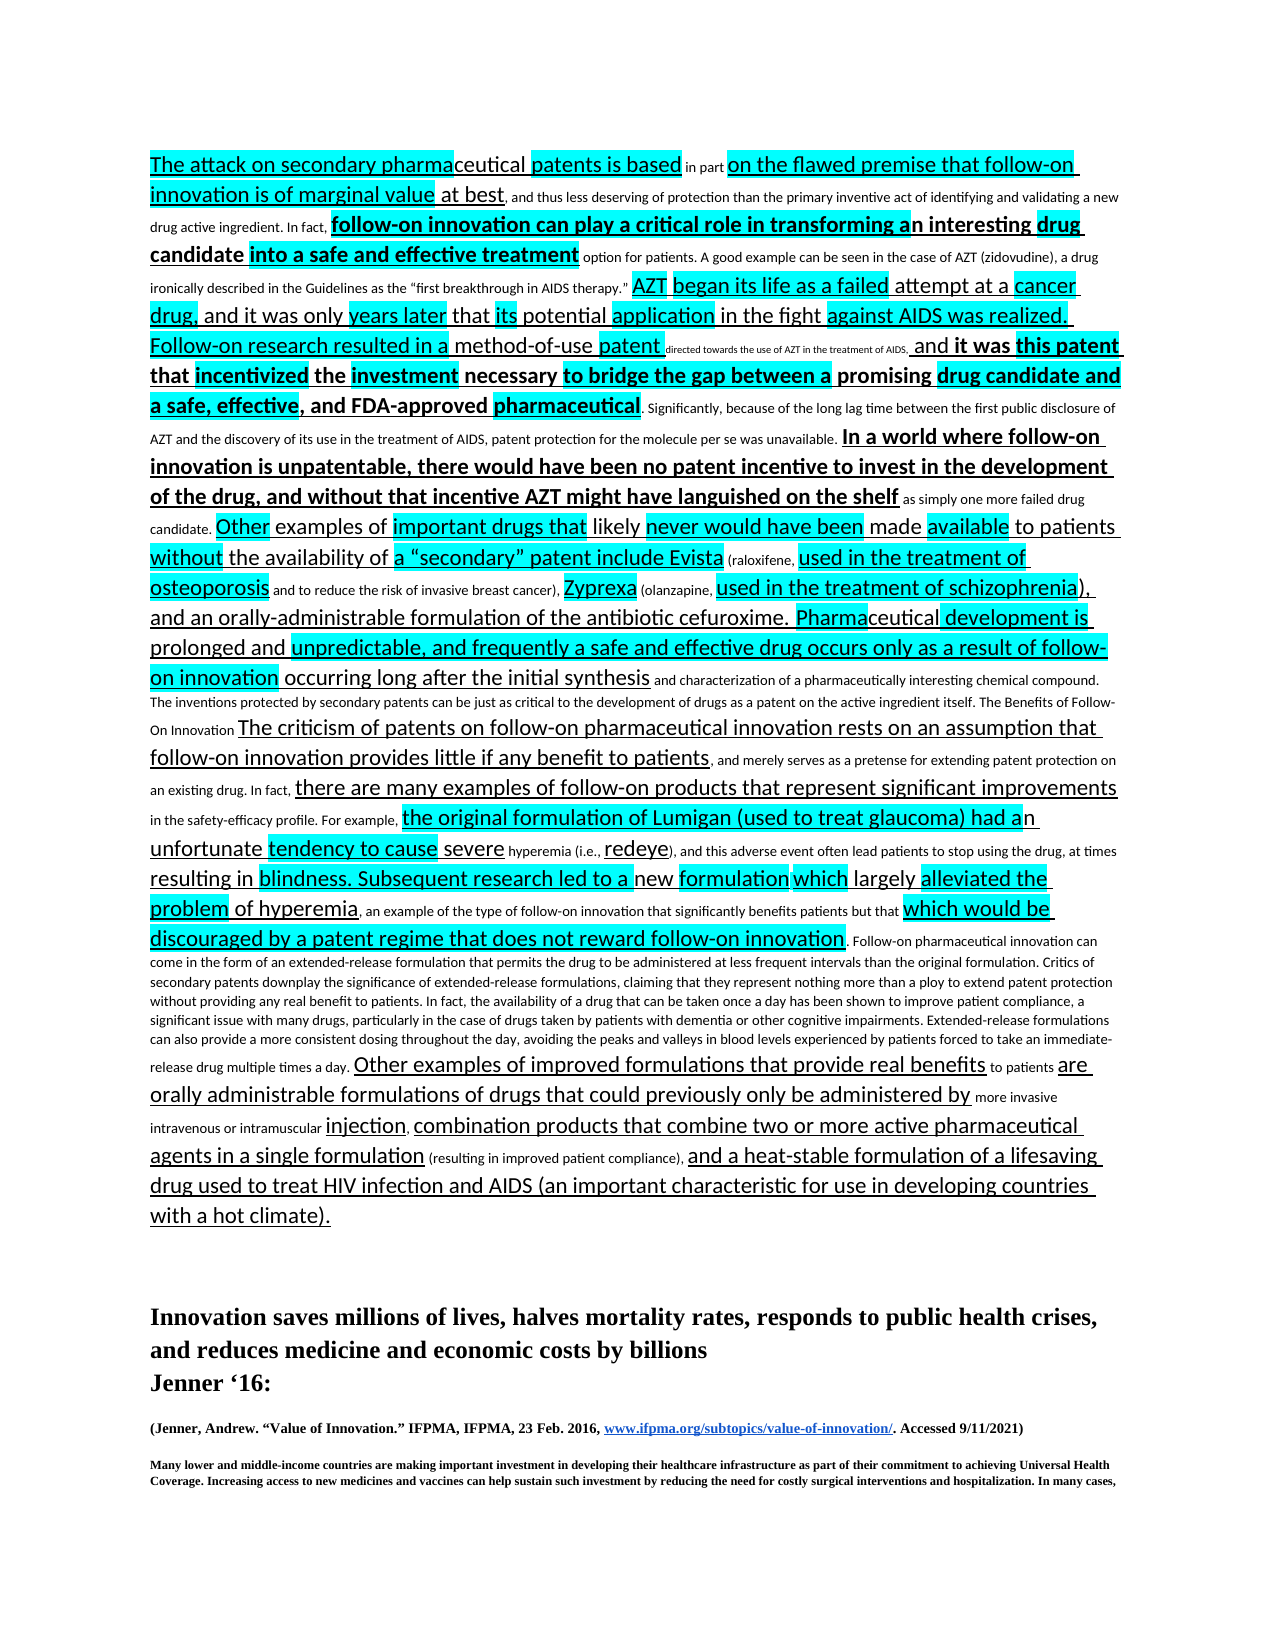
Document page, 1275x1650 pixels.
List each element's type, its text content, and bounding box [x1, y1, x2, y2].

text The attack on secondary pharmaceutical patents is based in part on the flawed premise that follow-on innovation is of marginal value at best, and thus less deserving of protection than the primary inventive act of identifying and validating a new drug active ingredient. In fact, follow-on innovation can play a critical role in transforming an interesting drug candidate into a safe and effective treatment option for patients. A good example can be seen in the case of AZT (zidovudine), a drug ironically described in the Guidelines as the “first breakthrough in AIDS therapy.” AZT began its life as a failed attempt at a cancer drug, and it was only years later that its potential application in the fight against AIDS was realized. Follow-on research resulted in a method-of-use patent directed towards the use of AZT in the treatment of AIDS, and it was this patent that incentivized the investment necessary to bridge the gap between a promising drug candidate and a safe, effective, and FDA-approved pharmaceutical. Significantly, because of the long lag time between the first public disclosure of AZT and the discovery of its use in the treatment of AIDS, patent protection for the molecule per se was unavailable. In a world where follow-on innovation is unpatentable, there would have been no patent incentive to invest in the development of the drug, and without that incentive AZT might have languished on the shelf as simply one more failed drug candidate. Other examples of important drugs that likely never would have been made available to patients without the availability of a “secondary” patent include Evista (raloxifene, used in the treatment of osteoporosis and to reduce the risk of invasive breast cancer), Zyprexa (olanzapine, used in the treatment of schizophrenia), and an orally-administrable formulation of the antibiotic cefuroxime. Pharmaceutical development is prolonged and unpredictable, and frequently a safe and effective drug occurs only as a result of follow-on innovation occurring long after the initial synthesis and characterization of a pharmaceutically interesting chemical compound. The inventions protected by secondary patents can be just as critical to the development of drugs as a patent on the active ingredient itself. The Benefits of Follow-On Innovation The criticism of patents on follow-on pharmaceutical innovation rests on an assumption that follow-on innovation provides little if any benefit to patients, and merely serves as a pretense for extending patent protection on an existing drug. In fact, there are many examples of follow-on products that represent significant improvements in the safety-efficacy profile. For example, the original formulation of Lumigan (used to treat glaucoma) had an unfortunate tendency to cause severe hyperemia (i.e., redeye), and this adverse event often lead patients to stop using the drug, at times resulting in blindness. Subsequent research led to a new formulation which largely alleviated the problem of hyperemia, an example of the type of follow-on innovation that significantly benefits patients but that which would be discouraged by a patent regime that does not reward follow-on innovation. Follow-on pharmaceutical innovation can come in the form of an extended-release formulation that permits the drug to be administered at less frequent intervals than the original formulation. Critics of secondary patents downplay the significance of extended-release formulations, claiming that they represent nothing more than a ploy to extend patent protection without providing any real benefit to patients. In fact, the availability of a drug that can be taken once a day has been shown to improve patient compliance, a significant issue with many drugs, particularly in the case of drugs taken by patients with dementia or other cognitive impairments. Extended-release formulations can also provide a more consistent dosing throughout the day, avoiding the peaks and valleys in blood levels experienced by patients forced to take an immediate-release drug multiple times a day. Other examples of improved formulations that provide real benefits to patients are orally administrable formulations of drugs that could previously only be administered by more invasive intravenous or intramuscular injection, combination products that combine two or more active pharmaceutical agents in a single formulation (resulting in improved patient compliance), and a heat-stable formulation of a lifesaving drug used to treat HIV infection and AIDS (an important characteristic for use in developing countries with a hot climate). [150, 150, 1125, 1229]
subtitle Jenner ‘16: [150, 1368, 1125, 1397]
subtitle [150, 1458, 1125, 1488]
subtitle (Jenner, Andrew. “Value of Innovation.” IFPMA, IFPMA, 23 Feb. 2016, www.ifpma.org/subtopics/value-of-innovation/. Accessed 9/11/2021) [150, 1420, 1125, 1436]
subtitle Innovation saves millions of lives, halves mortality rates, responds to public health crises, and reduces medicine and economic costs by billions [150, 1302, 1125, 1364]
